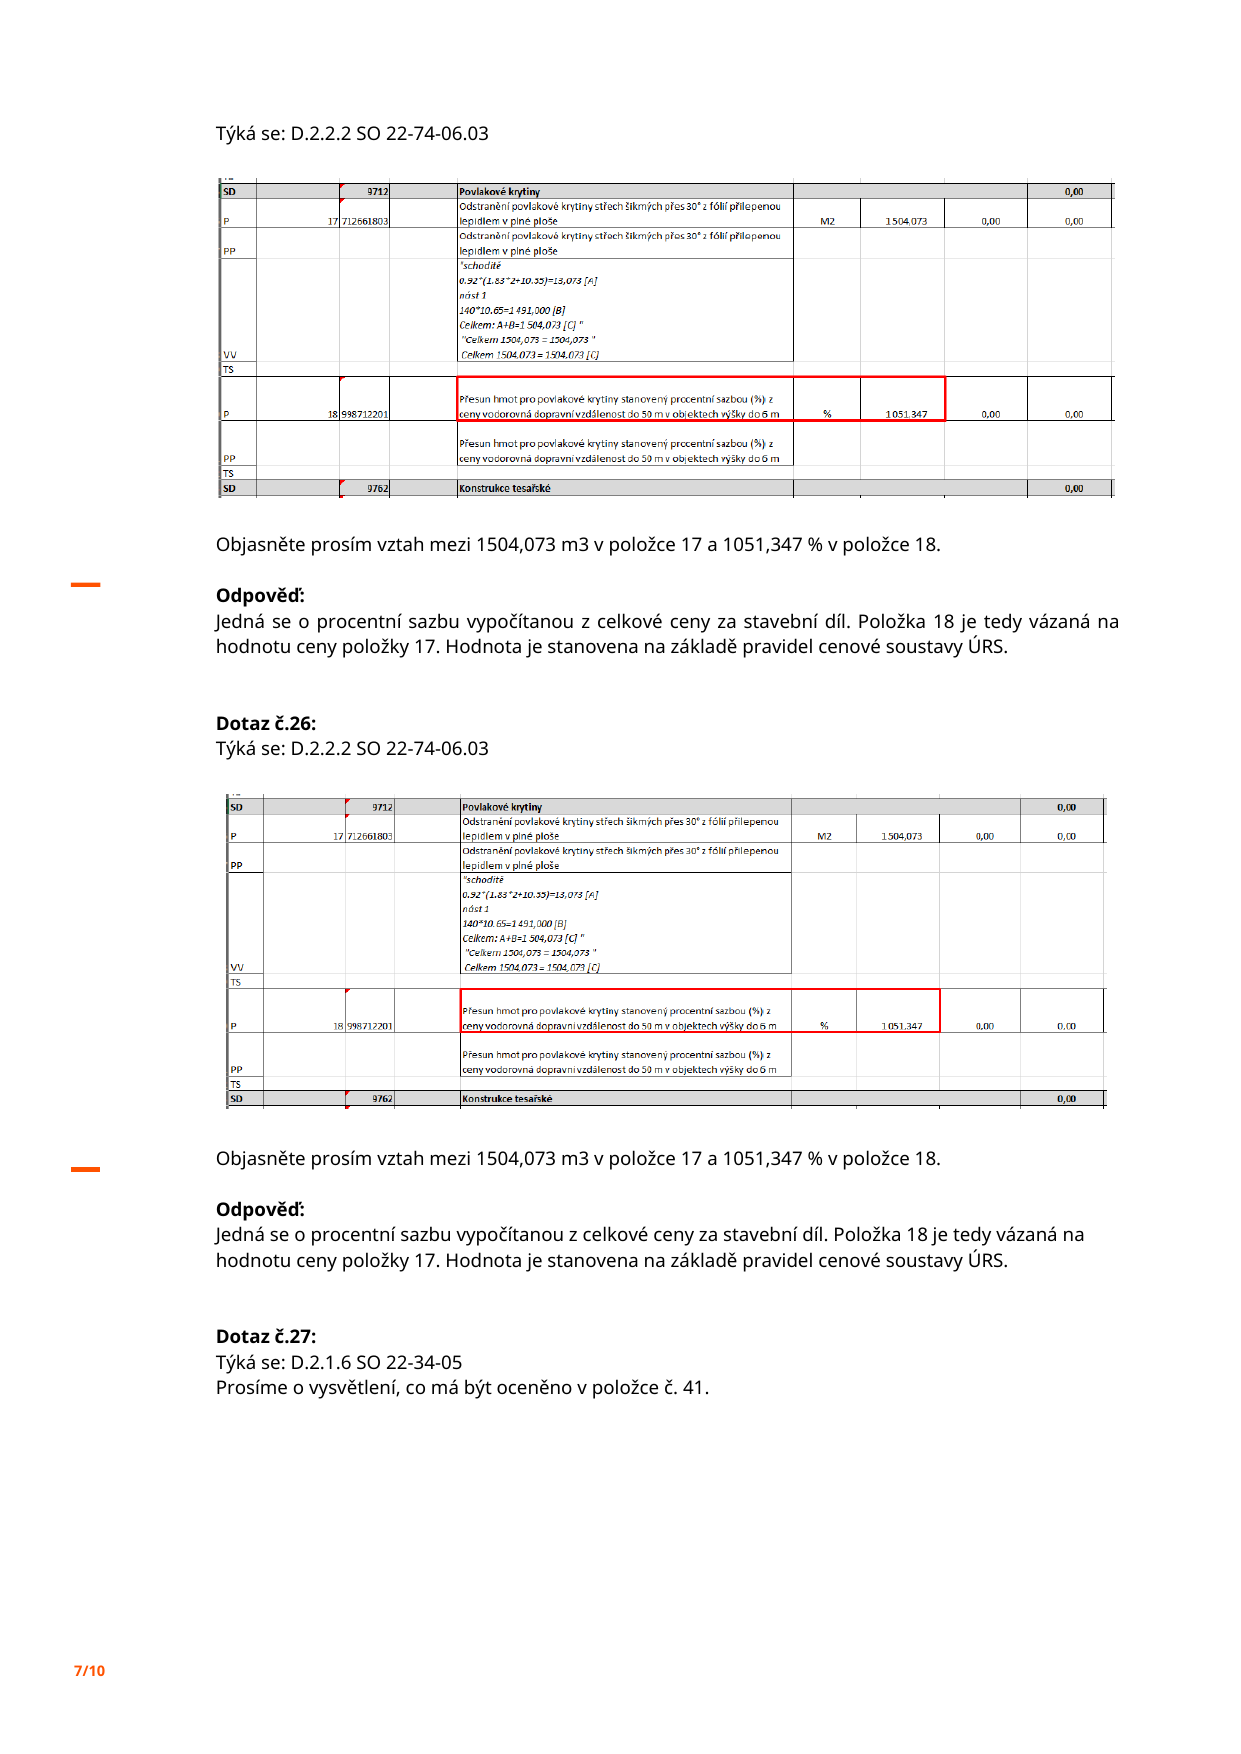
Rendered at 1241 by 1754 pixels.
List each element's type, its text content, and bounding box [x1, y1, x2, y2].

text Prosíme o vysvětlení, co má být oceněno v položce č. 41. [216, 1374, 1122, 1400]
text Objasněte prosím vztah mezi 1504,073 m3 v položce 17 a 1051,347 % v položce 18. [216, 1145, 1122, 1170]
picture [215, 171, 1123, 506]
text Odpověď: [216, 1196, 1122, 1221]
text Dotaz č.27: [216, 1323, 1122, 1349]
text Týká se: D.2.2.2 SO 22-74-06.03 [216, 121, 1122, 146]
text Týká se: D.2.1.6 SO 22-34-05 [216, 1349, 1122, 1374]
text Dotaz č.26: [216, 710, 1122, 736]
text Jedná se o procentní sazbu vypočítanou z celkové ceny za stavební díl. Položka 18 je tedy vázaná na hodnotu ceny položky 17. Hodnota je stanovena na základě pravidel cenové soustavy ÚRS. [216, 1221, 1122, 1272]
text Jedná se o procentní sazbu vypočítanou z celkové ceny za stavební díl. Položka 18 je tedy vázaná na hodnotu ceny položky 17. Hodnota je stanovena na základě pravidel cenové soustavy ÚRS. [216, 608, 1122, 659]
text Týká se: D.2.2.2 SO 22-74-06.03 [216, 736, 1122, 761]
text Odpověď: [216, 582, 1122, 608]
picture [215, 786, 1123, 1120]
text Objasněte prosím vztah mezi 1504,073 m3 v položce 17 a 1051,347 % v položce 18. [216, 531, 1122, 557]
